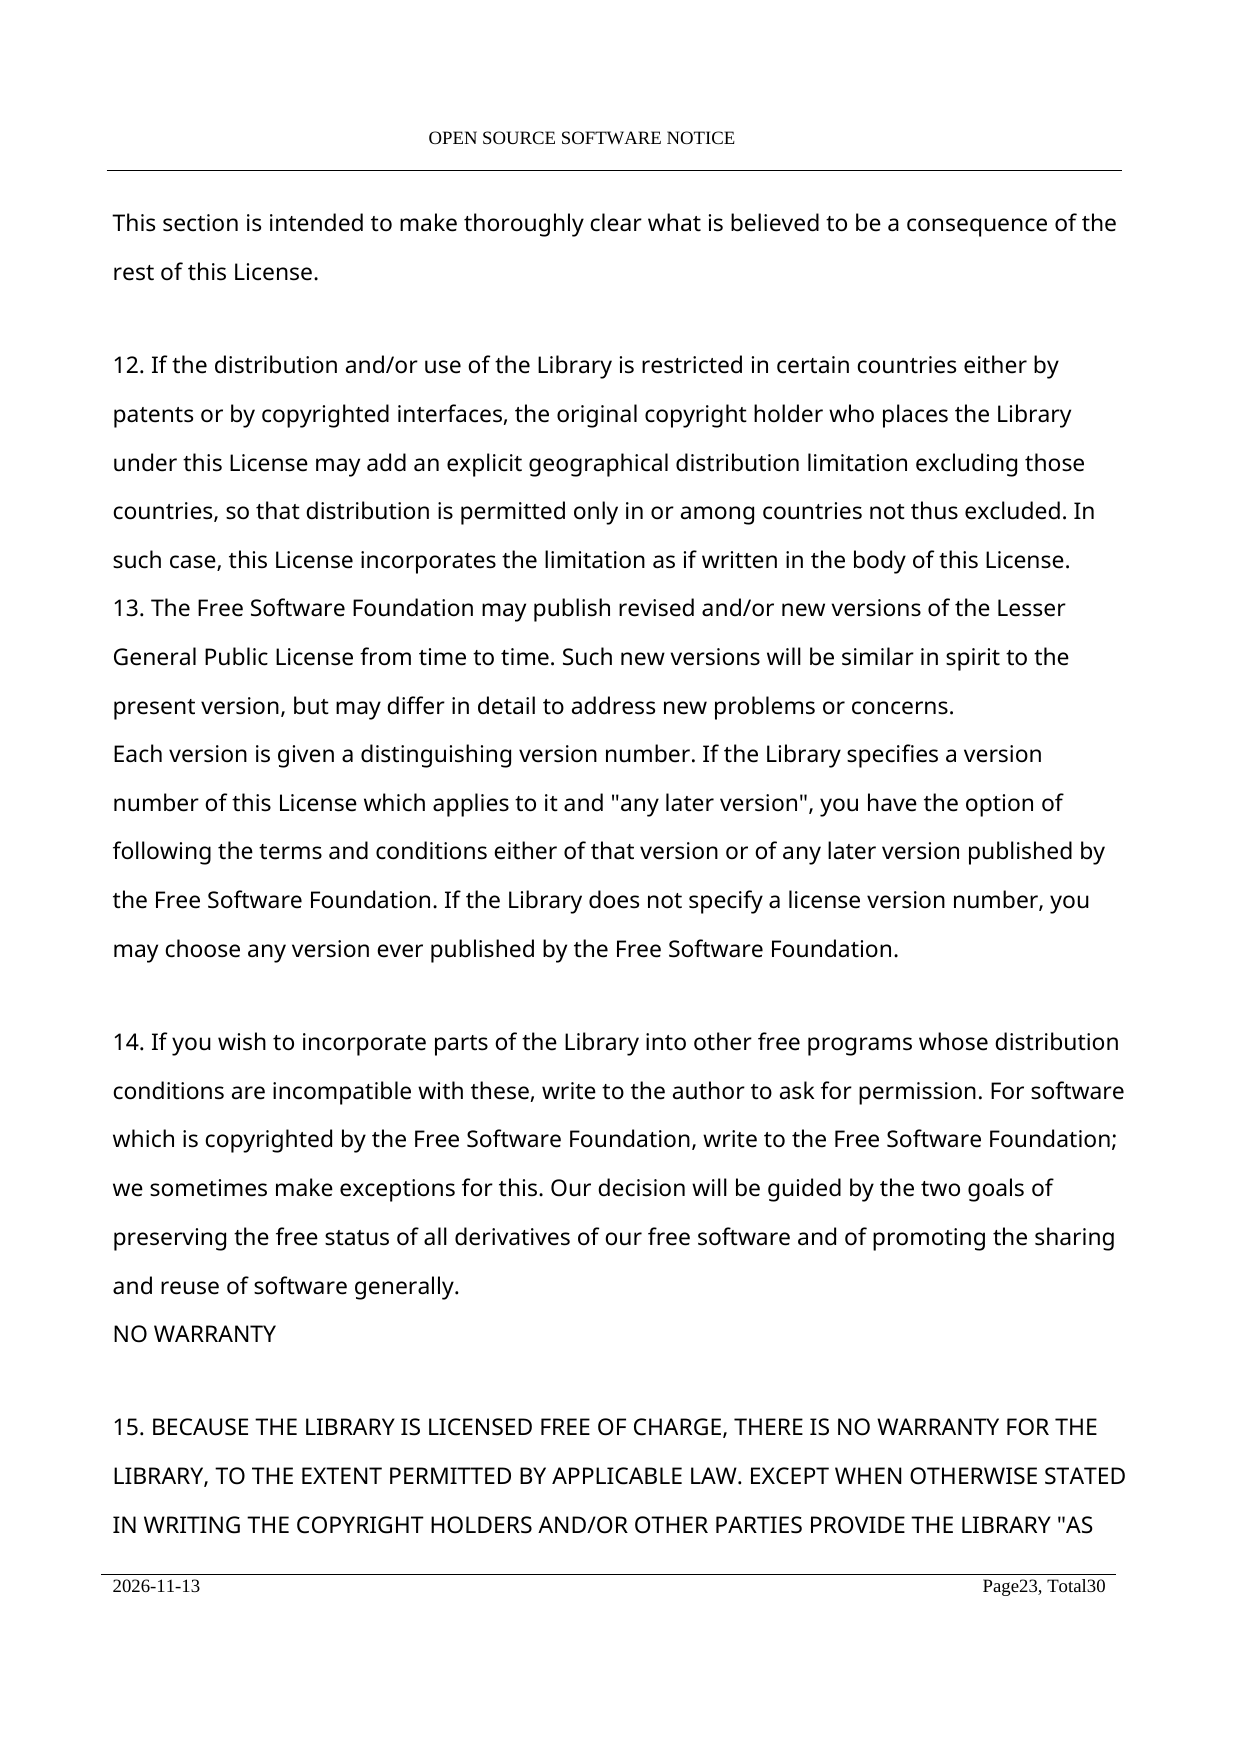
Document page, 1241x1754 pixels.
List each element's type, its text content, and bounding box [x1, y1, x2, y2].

text Each version is given a distinguishing version number. If the Library specifies a version number of this License which applies to it and "any later version", you have the option of following the terms and conditions either of that version or of any later version published by the Free Software Foundation. If the Library does not specify a license version number, you may choose any version ever published by the Free Software Foundation. [112, 737, 1128, 964]
text This section is intended to make thoroughly clear what is believed to be a consequence of the rest of this License. [112, 206, 1128, 288]
text 13. The Free Software Foundation may publish revised and/or new versions of the Lesser General Public License from time to time. Such new versions will be similar in spirit to the present version, but may differ in detail to address new problems or concerns. [112, 591, 1128, 721]
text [112, 1410, 1128, 1540]
text 14. If you wish to incorporate parts of the Library into other free programs whose distribution conditions are incompatible with these, write to the author to ask for permission. For software which is copyrighted by the Free Software Foundation, write to the Free Software Foundation; we sometimes make exceptions for this. Our decision will be guided by the two goals of preserving the free status of all derivatives of our free software and of promoting the sharing and reuse of software generally. [112, 1025, 1128, 1302]
text 12. If the distribution and/or use of the Library is restricted in certain countries either by patents or by copyrighted interfaces, the original copyright holder who places the Library under this License may add an explicit geographical distribution limitation excluding those countries, so that distribution is permitted only in or among countries not thus excluded. In such case, this License incorporates the limitation as if written in the body of this License. [112, 348, 1128, 576]
text NO WARRANTY [112, 1317, 1128, 1350]
